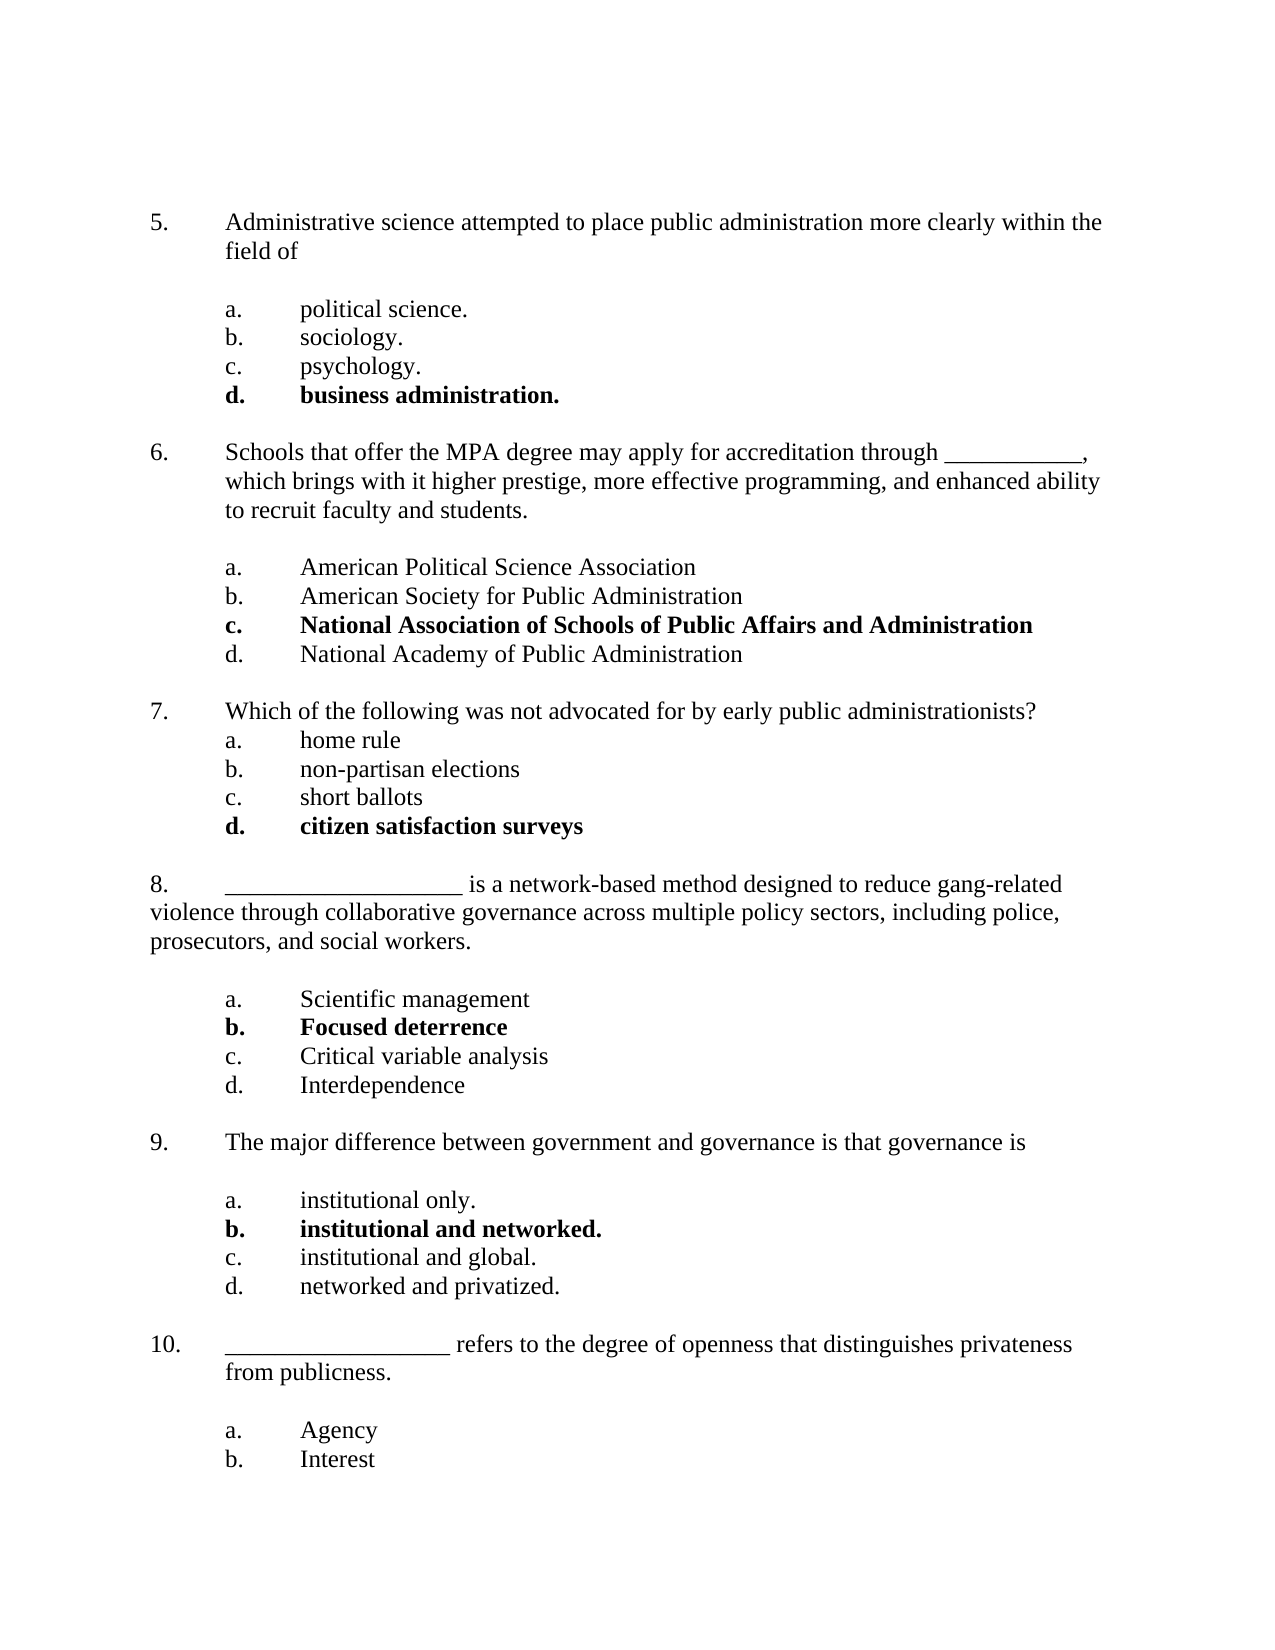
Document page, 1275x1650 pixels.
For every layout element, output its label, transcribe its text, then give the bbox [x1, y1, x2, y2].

text c. institutional and global. [150, 1242, 1125, 1271]
text a. Scientific management [150, 984, 1125, 1012]
text c. psychology. [150, 351, 1125, 380]
text c. short ballots [150, 782, 1125, 811]
text 9. The major difference between government and governance is that governance is [150, 1127, 1125, 1156]
text b. institutional and networked. [150, 1214, 1125, 1242]
text 10. __________________ refers to the degree of openness that distinguishes privateness from publicness. [150, 1329, 1125, 1386]
text a. political science. [150, 294, 1125, 322]
text d. of Public Administration [150, 639, 1125, 667]
text d. networked and privatized. [150, 1271, 1125, 1300]
text 5. Administrative science attempted to place public administration more clearly within the field of [150, 207, 1125, 265]
text d. citizen satisfaction surveys [150, 811, 1125, 840]
text 6. Schools that offer the MPA degree may apply for accreditation through ___________, which brings with it higher prestige, more effective programming, and enhanced ability to recruit faculty and students. [150, 437, 1125, 524]
text d. Interdependence [150, 1070, 1125, 1099]
text d. business administration. [150, 380, 1125, 409]
text 7. Which of the following was not advocated for by early public administrationists? [150, 696, 1125, 725]
text 8. ___________________ is a network-based method designed to reduce gang-related violence through collaborative governance across multiple policy sectors, including police, prosecutors, and social workers. [150, 869, 1125, 955]
text a. institutional only. [150, 1185, 1125, 1214]
text b. Focused deterrence [150, 1012, 1125, 1041]
text a. home rule [150, 725, 1125, 754]
text b. sociology. [150, 322, 1125, 351]
text c. National Association of Schools of Public Affairs and Administration [225, 610, 1125, 639]
text c. Critical variable analysis [150, 1041, 1125, 1070]
text a. American Political Science Association [150, 552, 1125, 581]
text b. American Society for Public Administration [150, 581, 1125, 610]
text b. non-partisan elections [150, 754, 1125, 782]
text b. Interest [150, 1444, 1125, 1472]
text a. Agency [150, 1415, 1125, 1444]
